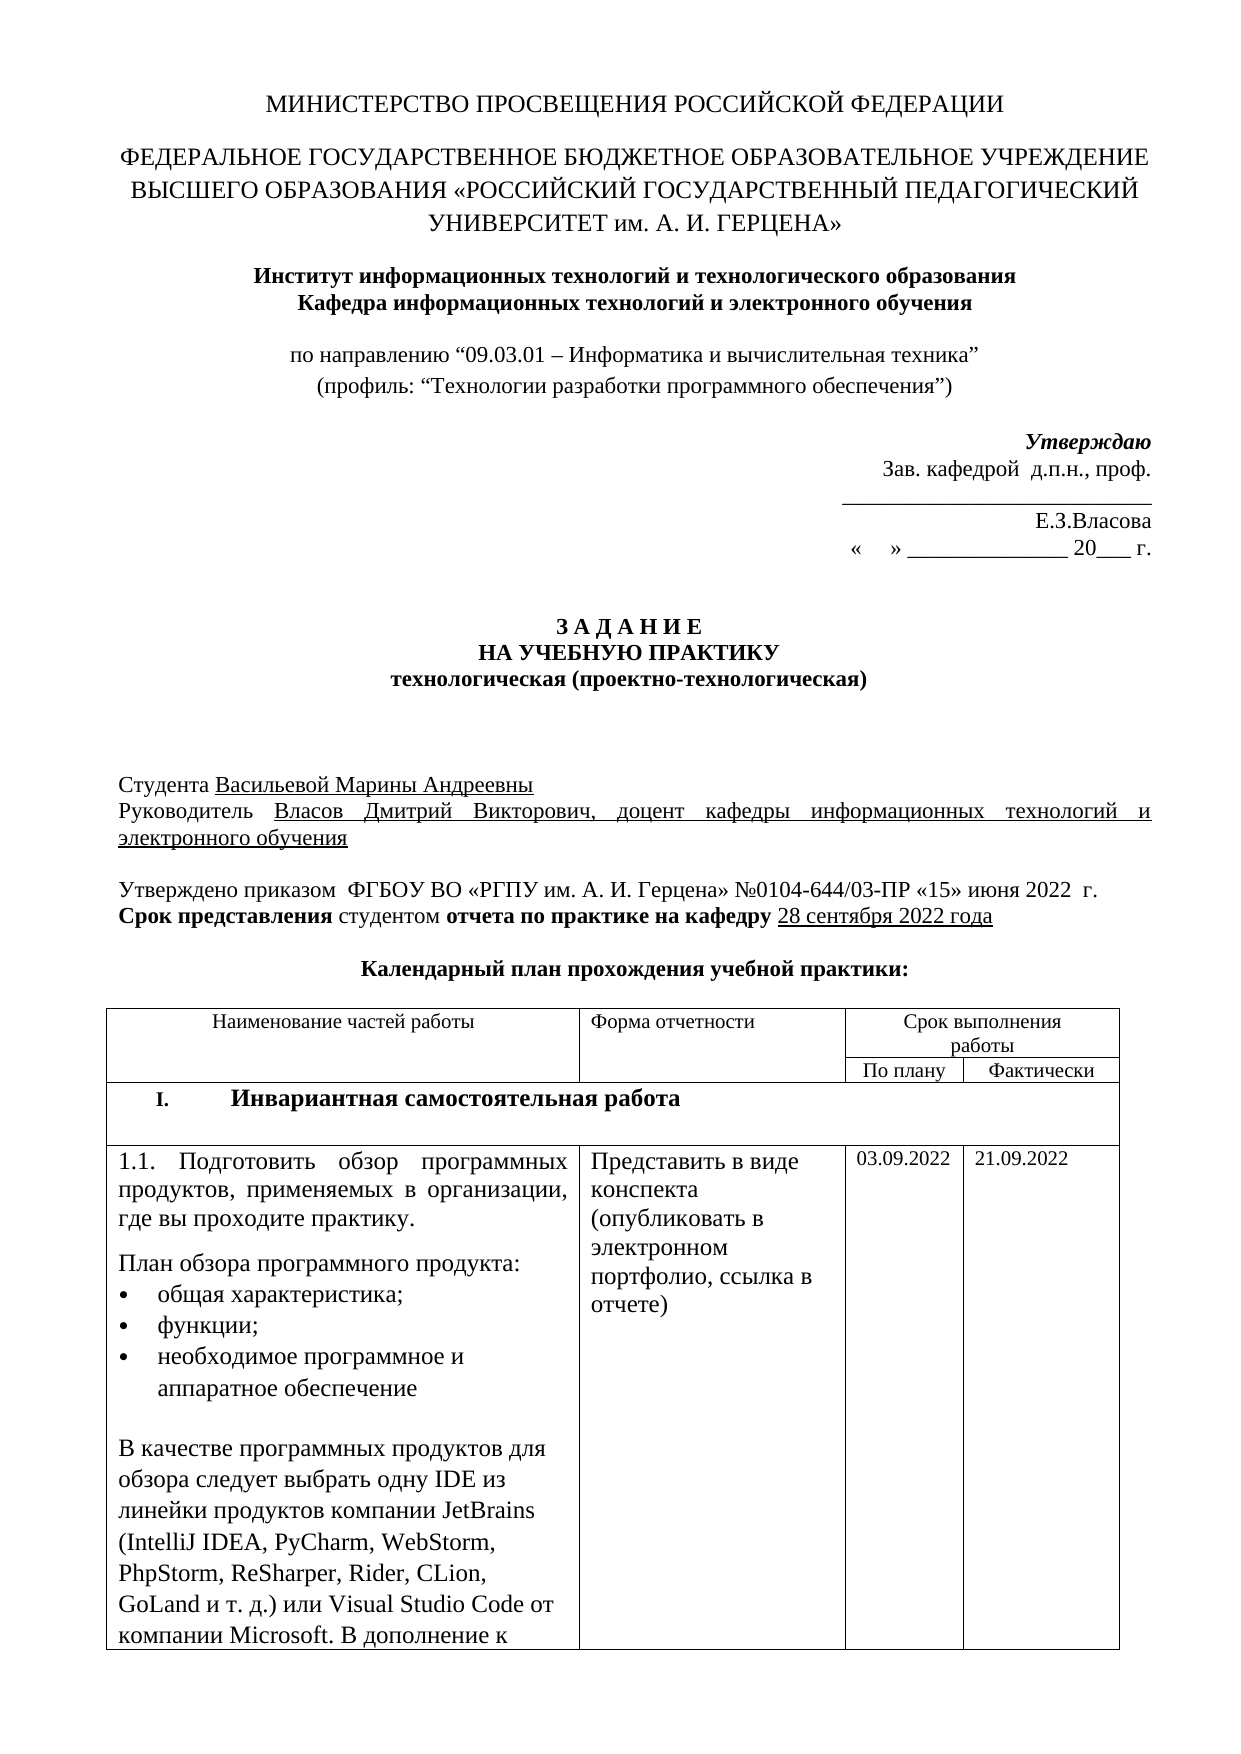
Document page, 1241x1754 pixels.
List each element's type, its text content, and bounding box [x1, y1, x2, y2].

text Е.З.Власова [62, 507, 1152, 534]
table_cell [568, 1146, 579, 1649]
table_cell 03.09.2022 [846, 1146, 963, 1649]
text Срок представления студентом отчета по практике на кафедру 28 сентября 2022 года [118, 903, 1152, 929]
table_cell Фактически [964, 1058, 1119, 1082]
text по направлению “09.03.01 – Информатика и вычислительная техника” [118, 341, 1152, 368]
text МИНИСТЕРСТВО ПРОСВЕЩЕНИЯ РОССИЙСКОЙ ФЕДЕРАЦИИ [118, 89, 1152, 117]
text технологическая (проектно-технологическая) [62, 665, 1152, 692]
text Утверждено приказом ФГБОУ ВО «РГПУ им. А. И. Герцена» №0104-644/03-ПР «15» июня 2022 г. [118, 876, 1152, 903]
text « » ______________ 20___ г. [62, 534, 1152, 560]
table_cell По плану [846, 1058, 963, 1082]
text Институт информационных технологий и технологического образования [118, 262, 1152, 289]
table_cell 21.09.2022 [964, 1146, 1119, 1649]
text ___________________________ [62, 481, 1152, 507]
text Зав. кафедрой д.п.н., проф. [62, 454, 1152, 481]
text ФЕДЕРАЛЬНОЕ ГОСУДАРСТВЕННОЕ БЮДЖЕТНОЕ ОБРАЗОВАТЕЛЬНОЕ УЧРЕЖДЕНИЕ ВЫСШЕГО ОБРАЗОВАНИЯ «РОССИЙСКИЙ ГОСУДАРСТВЕННЫЙ ПЕДАГОГИЧЕСКИЙ УНИВЕРСИТЕТ им. А. И. ГЕРЦЕНА» [118, 142, 1152, 237]
table_header Форма отчетности [580, 1009, 845, 1082]
text Студента Васильевой Марины Андреевны [118, 771, 1152, 797]
text З А Д А Н И Е [62, 613, 1152, 639]
text Кафедра информационных технологий и электронного обучения [118, 289, 1152, 315]
text Утверждаю [62, 428, 1152, 454]
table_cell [580, 1146, 845, 1649]
table_cell Инвариантная самостоятельная работа [107, 1083, 1119, 1145]
text Руководитель Власов Дмитрий Викторович, доцент кафедры информационных технологий и электронного обучения [118, 797, 1152, 850]
text (профиль: “Технологии разработки программного обеспечения”) [118, 372, 1152, 398]
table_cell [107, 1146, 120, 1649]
text Календарный план прохождения учебной практики: [118, 955, 1152, 982]
text НА УЧЕБНУЮ ПРАКТИКУ [62, 639, 1152, 665]
table_header Срок выполнения работы [846, 1009, 1119, 1057]
table_header Наименование частей работы [107, 1009, 579, 1082]
